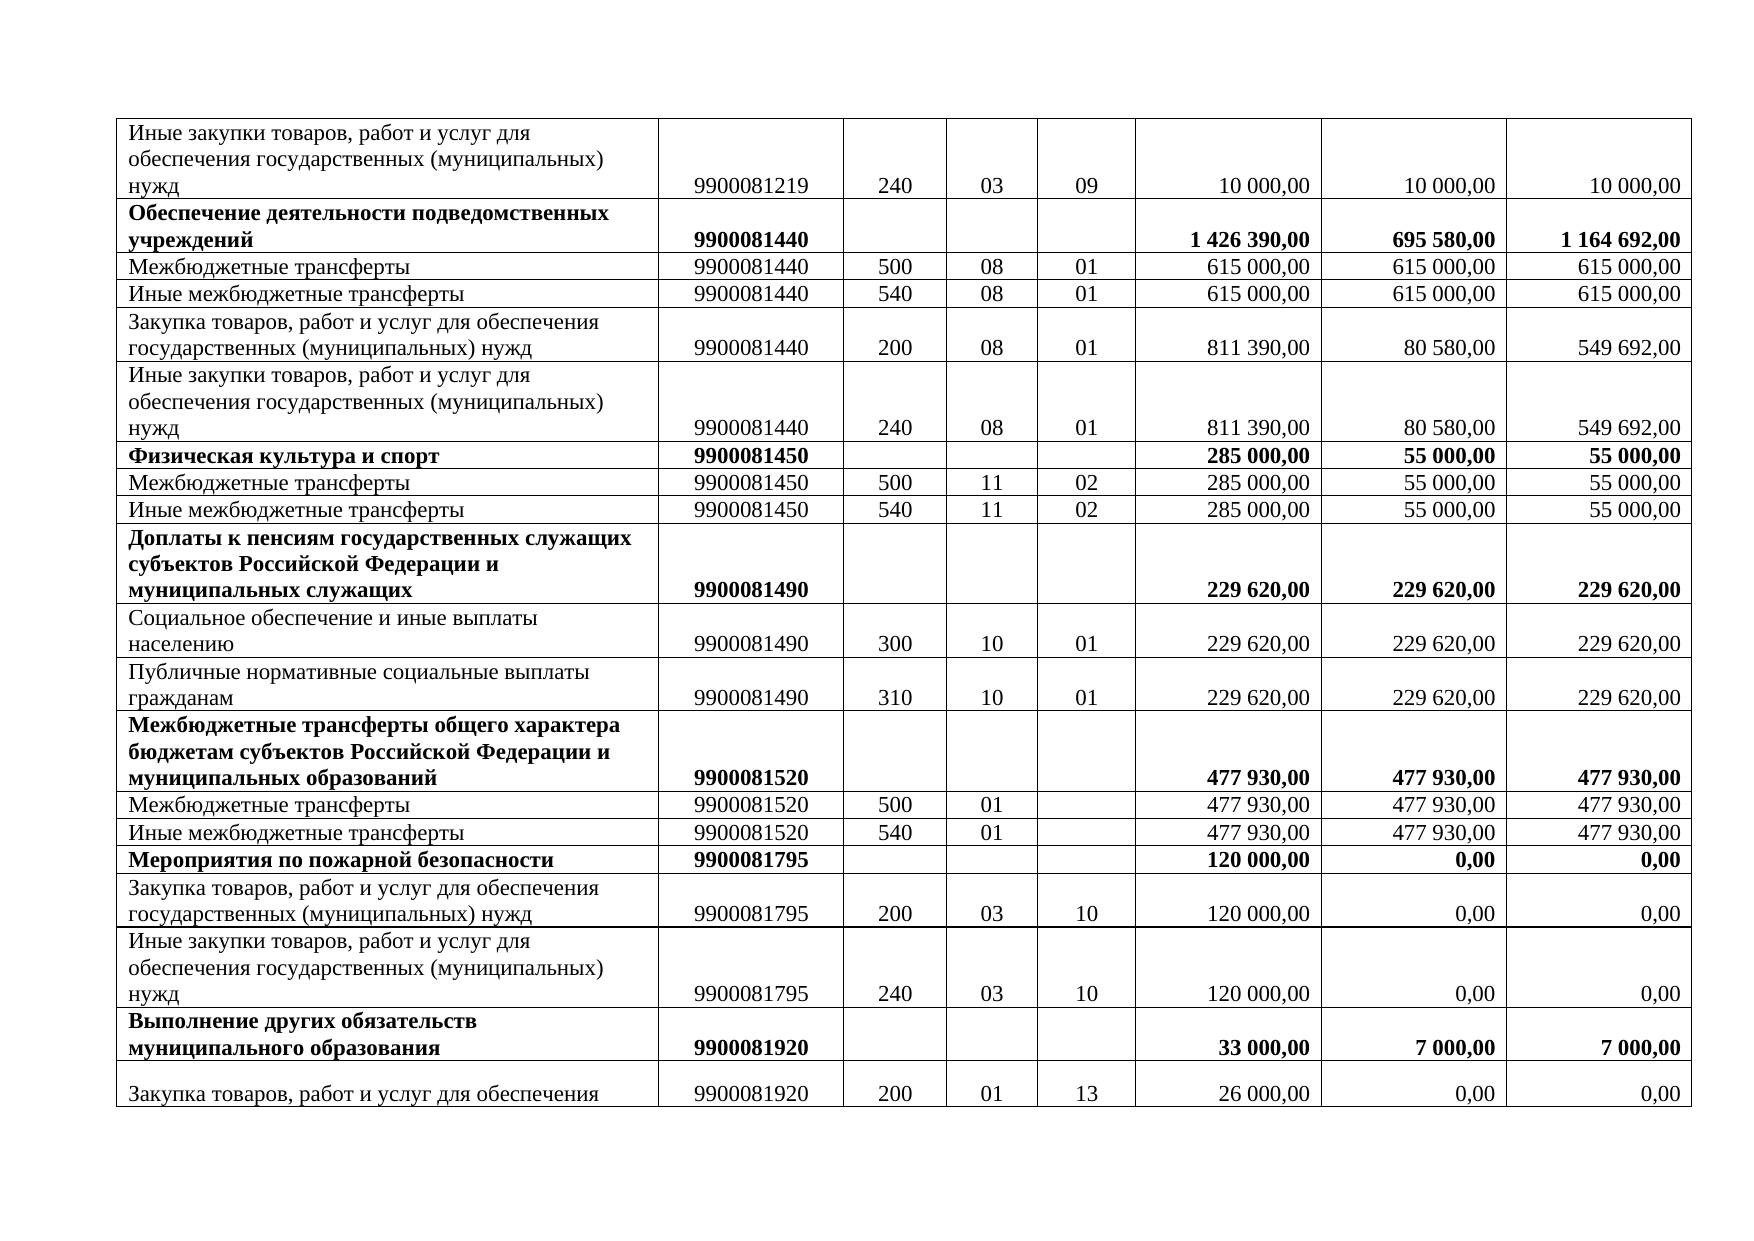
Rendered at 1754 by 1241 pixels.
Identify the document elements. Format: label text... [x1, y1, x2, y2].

table_cell 55 000,00 [1507, 496, 1691, 523]
table_cell 10 [947, 604, 1037, 657]
table_cell [844, 846, 946, 873]
table_cell 10 [1038, 874, 1135, 926]
table_cell 9900081520 [659, 792, 843, 818]
table_cell 9900081795 [659, 846, 843, 873]
table_cell 9900081440 [659, 199, 843, 252]
table_cell [947, 442, 1037, 468]
table_cell 549 692,00 [1507, 308, 1691, 361]
table_cell [844, 711, 946, 791]
table_cell 229 620,00 [1507, 524, 1691, 603]
table_cell 615 000,00 [1136, 253, 1321, 279]
table_cell 0,00 [1507, 874, 1691, 926]
table_cell 120 000,00 [1136, 928, 1321, 1007]
table_cell [1038, 711, 1135, 791]
table_cell Иные закупки товаров, работ и услуг для обеспечения государственных (муниципальных) нужд [117, 362, 658, 441]
table_cell [947, 846, 1037, 873]
table_cell 477 930,00 [1136, 792, 1321, 818]
table_cell 9900081440 [659, 362, 843, 441]
table_cell Физическая культура и спорт [117, 442, 658, 468]
table_cell [844, 524, 946, 603]
table_cell 9900081520 [659, 711, 843, 791]
table_cell 310 [844, 658, 946, 710]
table_cell [1038, 524, 1135, 603]
table_cell 229 620,00 [1507, 658, 1691, 710]
table_cell [1038, 1008, 1135, 1060]
table_cell 229 620,00 [1507, 604, 1691, 657]
table_cell [1038, 819, 1135, 845]
table_cell 1 426 390,00 [1136, 199, 1321, 252]
table_cell 0,00 [1507, 846, 1691, 873]
table_cell 477 930,00 [1322, 792, 1506, 818]
table_cell 01 [1038, 308, 1135, 361]
table_cell 01 [1038, 253, 1135, 279]
table_cell 01 [1038, 604, 1135, 657]
table_cell 0,00 [1322, 928, 1506, 1007]
table_cell 240 [844, 362, 946, 441]
table_cell 9900081920 [659, 1061, 843, 1106]
table_cell Закупка товаров, работ и услуг для обеспечения государственных (муниципальных) нужд [117, 874, 658, 926]
table_cell 811 390,00 [1136, 362, 1321, 441]
table_cell 229 620,00 [1322, 604, 1506, 657]
table_cell 285 000,00 [1136, 496, 1321, 523]
table_cell 615 000,00 [1136, 280, 1321, 307]
table_cell 285 000,00 [1136, 442, 1321, 468]
table_cell 477 930,00 [1322, 711, 1506, 791]
table_cell Мероприятия по пожарной безопасности [117, 846, 658, 873]
table_cell 549 692,00 [1507, 362, 1691, 441]
table_cell Межбюджетные трансферты [117, 469, 658, 495]
table_cell 0,00 [1322, 874, 1506, 926]
table_cell 01 [1038, 658, 1135, 710]
table_cell 540 [844, 280, 946, 307]
table_cell Выполнение других обязательств муниципального образования [117, 1008, 658, 1060]
table_cell 01 [947, 792, 1037, 818]
table_cell 285 000,00 [1136, 469, 1321, 495]
table_cell 695 580,00 [1322, 199, 1506, 252]
table_cell Иные межбюджетные трансферты [117, 819, 658, 845]
table_cell [1038, 846, 1135, 873]
table_cell Межбюджетные трансферты [117, 253, 658, 279]
table_cell 240 [844, 119, 946, 198]
table_cell 01 [1038, 362, 1135, 441]
table_cell 03 [947, 928, 1037, 1007]
table_cell 9900081450 [659, 469, 843, 495]
table_cell 540 [844, 496, 946, 523]
table_cell 500 [844, 792, 946, 818]
table_cell 0,00 [1322, 1061, 1506, 1106]
table_cell 200 [844, 308, 946, 361]
table_cell 229 620,00 [1136, 658, 1321, 710]
table_cell 7 000,00 [1322, 1008, 1506, 1060]
table_cell 615 000,00 [1322, 280, 1506, 307]
table_cell Иные закупки товаров, работ и услуг для обеспечения государственных (муниципальных) нужд [117, 119, 658, 198]
table_cell Межбюджетные трансферты общего характера бюджетам субъектов Российской Федерации и муниципальных образований [117, 711, 658, 791]
table_cell 229 620,00 [1136, 604, 1321, 657]
table_cell 26 000,00 [1136, 1061, 1321, 1106]
table_cell 7 000,00 [1507, 1008, 1691, 1060]
table_cell 11 [947, 496, 1037, 523]
table_cell Иные межбюджетные трансферты [117, 280, 658, 307]
table_cell 200 [844, 1061, 946, 1106]
table_cell 55 000,00 [1322, 442, 1506, 468]
table_cell [947, 711, 1037, 791]
table_cell 02 [1038, 469, 1135, 495]
table_cell 9900081490 [659, 658, 843, 710]
table_cell [947, 524, 1037, 603]
table_cell [1038, 442, 1135, 468]
table_cell 08 [947, 362, 1037, 441]
table_cell 10 000,00 [1322, 119, 1506, 198]
table_cell 80 580,00 [1322, 362, 1506, 441]
table_cell 09 [1038, 119, 1135, 198]
table_cell Доплаты к пенсиям государственных служащих субъектов Российской Федерации и муниципальных служащих [117, 524, 658, 603]
table_cell 615 000,00 [1507, 280, 1691, 307]
table_cell [947, 1008, 1037, 1060]
table_cell 9900081219 [659, 119, 843, 198]
table_cell 55 000,00 [1322, 496, 1506, 523]
table_cell 477 930,00 [1507, 819, 1691, 845]
table_cell 9900081490 [659, 604, 843, 657]
table_cell 10 000,00 [1507, 119, 1691, 198]
table_cell [844, 442, 946, 468]
table_cell [1038, 199, 1135, 252]
table_cell 11 [947, 469, 1037, 495]
table_cell Иные межбюджетные трансферты [117, 496, 658, 523]
table_cell 120 000,00 [1136, 874, 1321, 926]
table_cell 200 [844, 874, 946, 926]
table_cell 9900081440 [659, 253, 843, 279]
table_cell 500 [844, 253, 946, 279]
table_cell 9900081450 [659, 442, 843, 468]
table_cell Социальное обеспечение и иные выплаты населению [117, 604, 658, 657]
table_cell Публичные нормативные социальные выплаты гражданам [117, 658, 658, 710]
table_cell 9900081450 [659, 496, 843, 523]
table_cell 9900081520 [659, 819, 843, 845]
table_cell 9900081795 [659, 874, 843, 926]
table_cell 33 000,00 [1136, 1008, 1321, 1060]
table_cell 540 [844, 819, 946, 845]
table_cell 55 000,00 [1322, 469, 1506, 495]
table_cell 477 930,00 [1136, 711, 1321, 791]
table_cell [117, 1061, 658, 1106]
table_cell 9900081440 [659, 280, 843, 307]
table_cell 02 [1038, 496, 1135, 523]
table_cell 229 620,00 [1322, 658, 1506, 710]
table_cell 13 [1038, 1061, 1135, 1106]
table_cell 1 164 692,00 [1507, 199, 1691, 252]
table_cell 01 [947, 1061, 1037, 1106]
table_cell 9900081920 [659, 1008, 843, 1060]
table_cell 0,00 [1507, 1061, 1691, 1106]
table_cell 477 930,00 [1136, 819, 1321, 845]
table_cell 01 [947, 819, 1037, 845]
table_cell 0,00 [1507, 928, 1691, 1007]
table_cell 615 000,00 [1322, 253, 1506, 279]
table_cell [844, 199, 946, 252]
table_cell 55 000,00 [1507, 442, 1691, 468]
table_cell 10 [1038, 928, 1135, 1007]
table_cell 229 620,00 [1322, 524, 1506, 603]
table_cell 477 930,00 [1322, 819, 1506, 845]
table_cell Межбюджетные трансферты [117, 792, 658, 818]
table_cell 240 [844, 928, 946, 1007]
table_cell 10 [947, 658, 1037, 710]
table_cell 120 000,00 [1136, 846, 1321, 873]
table_cell Иные закупки товаров, работ и услуг для обеспечения государственных (муниципальных) нужд [117, 928, 658, 1007]
table_cell 55 000,00 [1507, 469, 1691, 495]
table_cell 01 [1038, 280, 1135, 307]
table_cell Закупка товаров, работ и услуг для обеспечения государственных (муниципальных) нужд [117, 308, 658, 361]
table_cell [947, 199, 1037, 252]
table_cell 03 [947, 119, 1037, 198]
table_cell 9900081490 [659, 524, 843, 603]
table_cell 08 [947, 308, 1037, 361]
table_cell 08 [947, 253, 1037, 279]
table_cell 9900081795 [659, 928, 843, 1007]
table_cell 10 000,00 [1136, 119, 1321, 198]
table_cell 811 390,00 [1136, 308, 1321, 361]
table_cell 08 [947, 280, 1037, 307]
table_cell 0,00 [1322, 846, 1506, 873]
table_cell Обеспечение деятельности подведомственных учреждений [117, 199, 658, 252]
table_cell 9900081440 [659, 308, 843, 361]
table_cell 80 580,00 [1322, 308, 1506, 361]
table_cell 615 000,00 [1507, 253, 1691, 279]
table_cell 500 [844, 469, 946, 495]
table_cell 300 [844, 604, 946, 657]
table_cell [844, 1008, 946, 1060]
table_cell 03 [947, 874, 1037, 926]
table_cell 477 930,00 [1507, 711, 1691, 791]
table_cell 477 930,00 [1507, 792, 1691, 818]
table_cell 229 620,00 [1136, 524, 1321, 603]
table_cell [1038, 792, 1135, 818]
